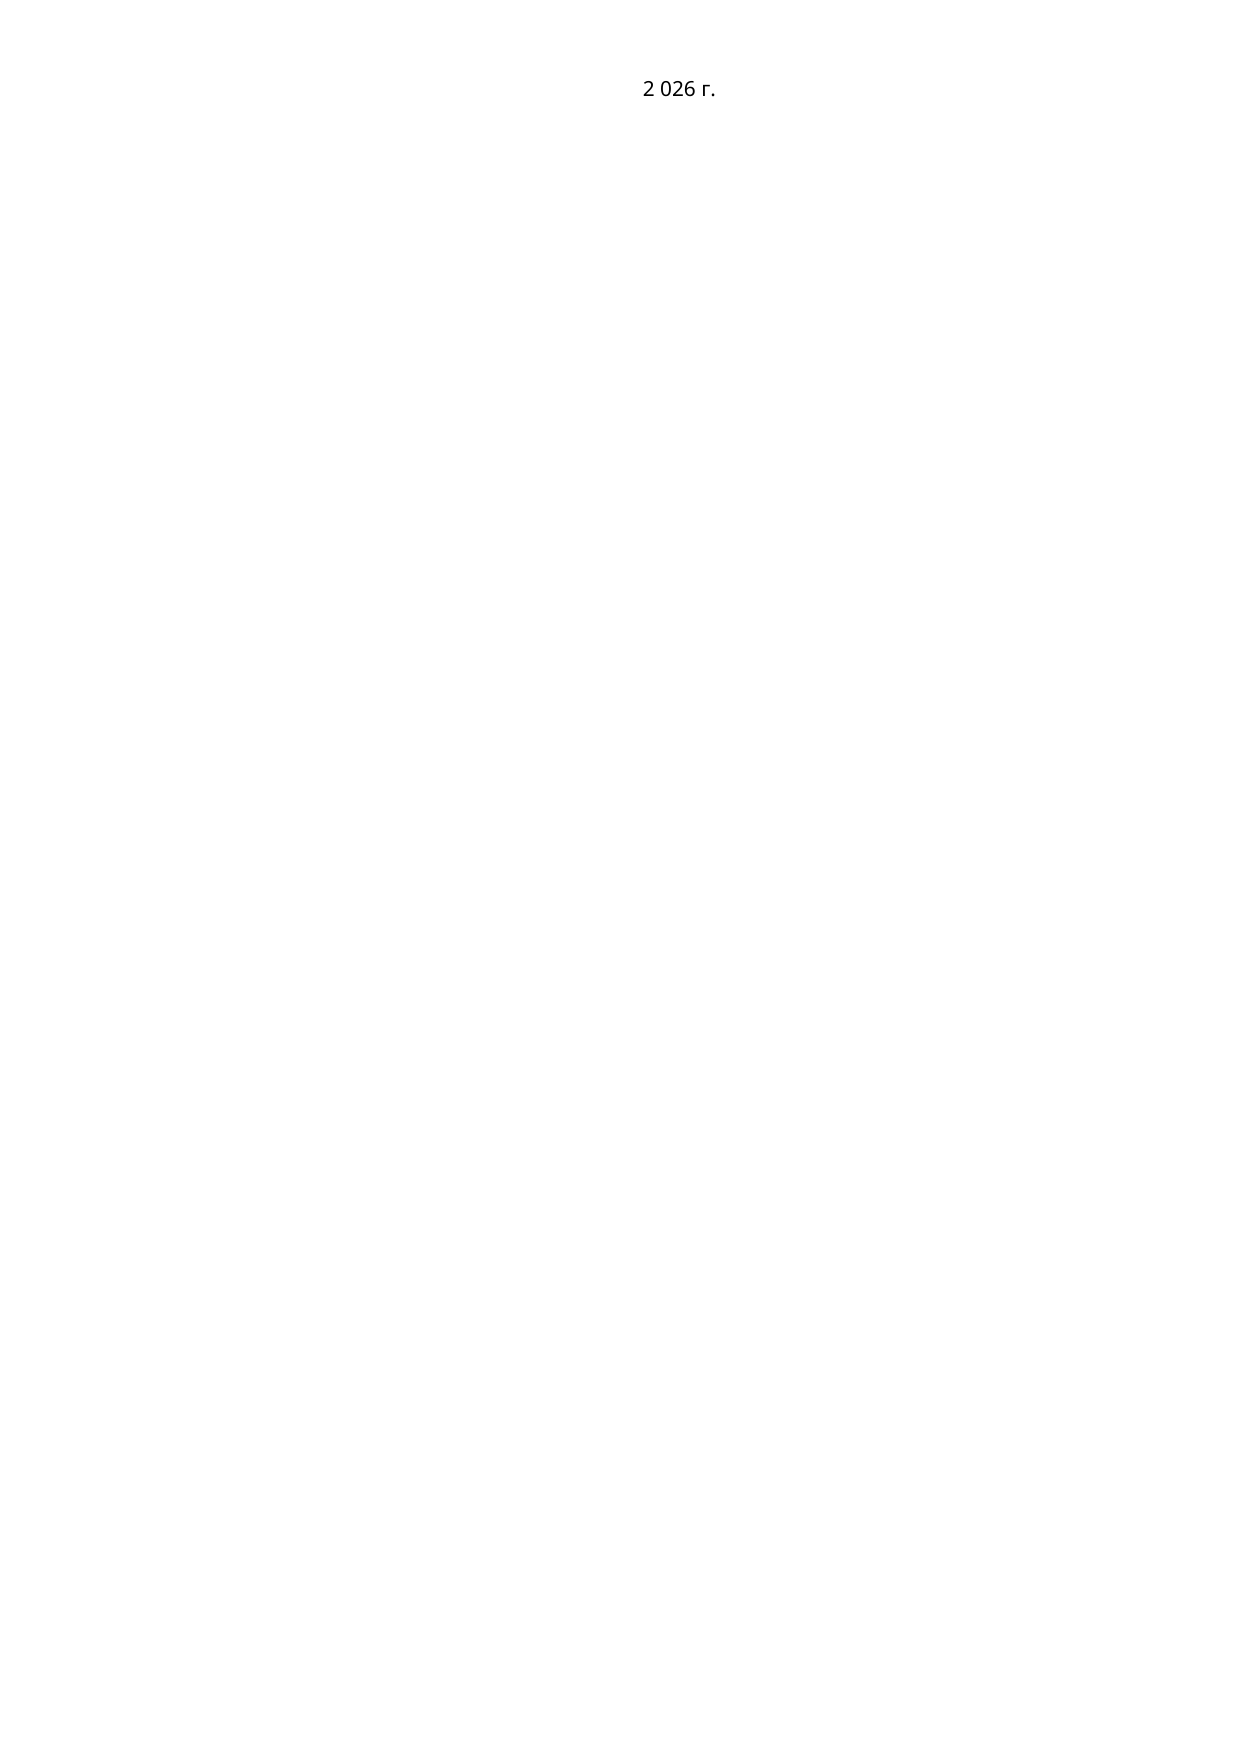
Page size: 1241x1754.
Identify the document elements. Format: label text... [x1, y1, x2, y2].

text 2 026 г. [118, 74, 1181, 102]
